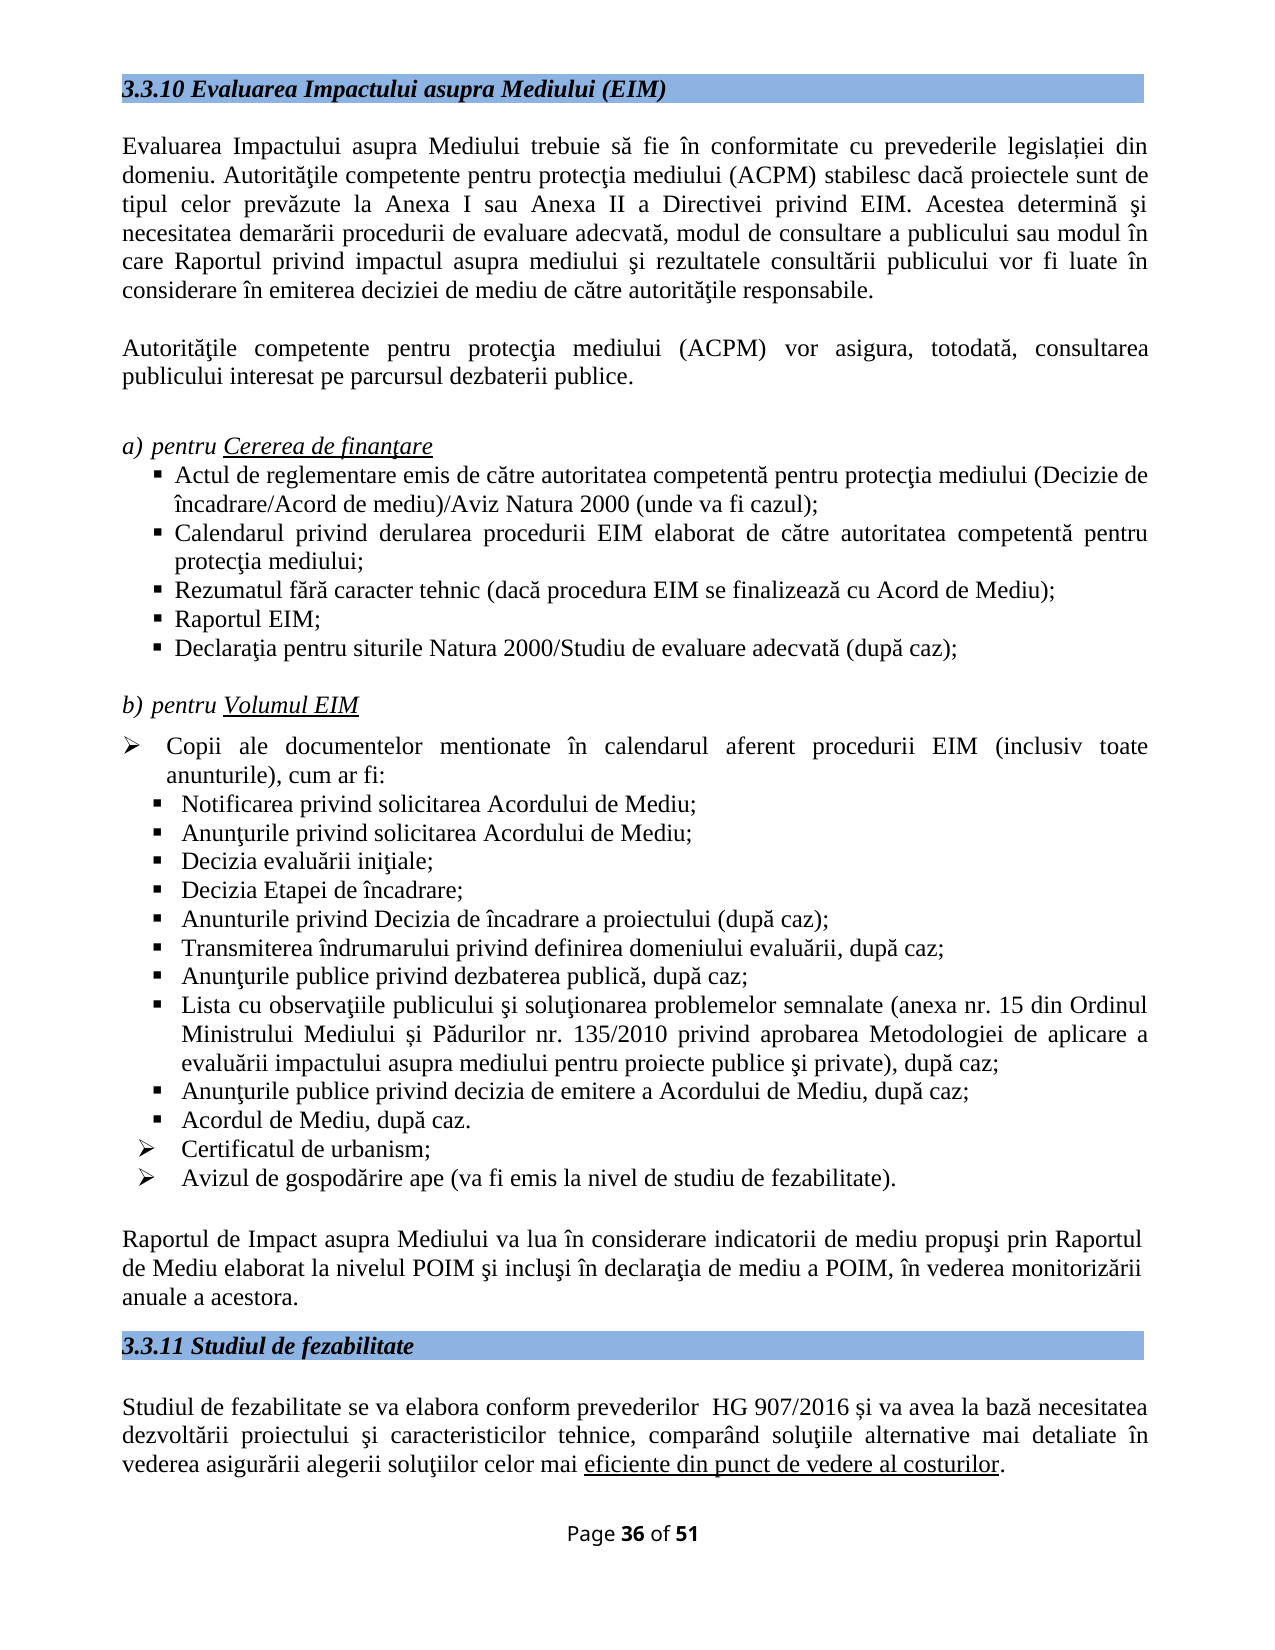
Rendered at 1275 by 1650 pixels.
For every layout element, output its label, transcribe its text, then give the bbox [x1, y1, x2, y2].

list Anunţurile publice privind dezbaterea publică, după caz; [151, 961, 1149, 990]
text Studiul de fezabilitate se va elabora conform prevederilor HG 907/2016 și va avea la bază necesitatea dezvoltării proiectului şi caracteristicilor tehnice, comparând soluţiile alternative mai detaliate în vederea asigurării alegerii soluţiilor celor mai eficiente din punct de vedere al costurilor. [122, 1392, 1149, 1478]
list Copii ale documentelor mentionate în calendarul aferent procedurii EIM (inclusiv toate anunturile), cum ar fi: [122, 731, 1149, 789]
list Avizul de gospodărire ape (va fi emis la nivel de studiu de fezabilitate). [137, 1163, 1144, 1191]
list Rezumatul fără caracter tehnic (dacă procedura EIM se finalizează cu Acord de Mediu); [152, 575, 1149, 604]
list Declaraţia pentru siturile Natura 2000/Studiu de evaluare adecvată (după caz); [151, 633, 1149, 661]
text Evaluarea Impactului asupra Mediului trebuie să fie în conformitate cu prevederile legislației din domeniu. Autorităţile competente pentru protecţia mediului (ACPM) stabilesc dacă proiectele sunt de tipul celor prevăzute la Anexa I sau Anexa II a Directivei privind EIM. Acestea determină şi necesitatea demarării procedurii de evaluare adecvată, modul de consultare a publicului sau modul în care Raportul privind impactul asupra mediului şi rezultatele consultării publicului vor fi luate în considerare în emiterea deciziei de mediu de către autorităţile responsabile. [122, 131, 1149, 304]
list Transmiterea îndrumarului privind definirea domeniului evaluării, după caz; [151, 933, 1149, 961]
list Anunturile privind Decizia de încadrare a proiectului (după caz); [151, 904, 1149, 933]
list Anunţurile publice privind decizia de emitere a Acordului de Mediu, după caz; [151, 1076, 1149, 1105]
list Lista cu observaţiile publicului şi soluţionarea problemelor semnalate (anexa nr. 15 din Ordinul Ministrului Mediului și Pădurilor nr. 135/2010 privind aprobarea Metodologiei de aplicare a evaluării impactului asupra mediului pentru proiecte publice şi private), după caz; [151, 990, 1149, 1076]
list Notificarea privind solicitarea Acordului de Mediu; [151, 789, 1149, 818]
text Autorităţile competente pentru protecţia mediului (ACPM) vor asigura, totodată, consultarea publicului interesat pe parcursul dezbaterii publice. [122, 333, 1149, 390]
list pentru Volumul EIM [122, 690, 1149, 719]
list Raportul EIM; [152, 604, 1149, 633]
text Raportul de Impact asupra Mediului va lua în considerare indicatorii de mediu propuşi prin Raportul de Mediu elaborat la nivelul POIM şi incluşi în declaraţia de mediu a POIM, în vederea monitorizării anuale a acestora. [122, 1224, 1144, 1311]
list pentru Cererea de finanţare [122, 431, 1149, 460]
list Actul de reglementare emis de către autoritatea competentă pentru protecţia mediului (Decizie de încadrare/Acord de mediu)/Aviz Natura 2000 (unde va fi cazul); [152, 460, 1149, 518]
list Acordul de Mediu, după caz. [151, 1105, 1144, 1134]
list Certificatul de urbanism; [137, 1134, 1144, 1163]
list Decizia evaluării iniţiale; [151, 846, 1149, 875]
list Anunţurile privind solicitarea Acordului de Mediu; [151, 818, 1149, 846]
text 3.3.11 Studiul de fezabilitate [122, 1331, 1144, 1360]
list Calendarul privind derularea procedurii EIM elaborat de către autoritatea competentă pentru protecţia mediului; [152, 518, 1149, 575]
list Decizia Etapei de încadrare; [151, 875, 1149, 904]
text 3.3.10 Evaluarea Impactului asupra Mediului (EIM) [122, 74, 1144, 103]
